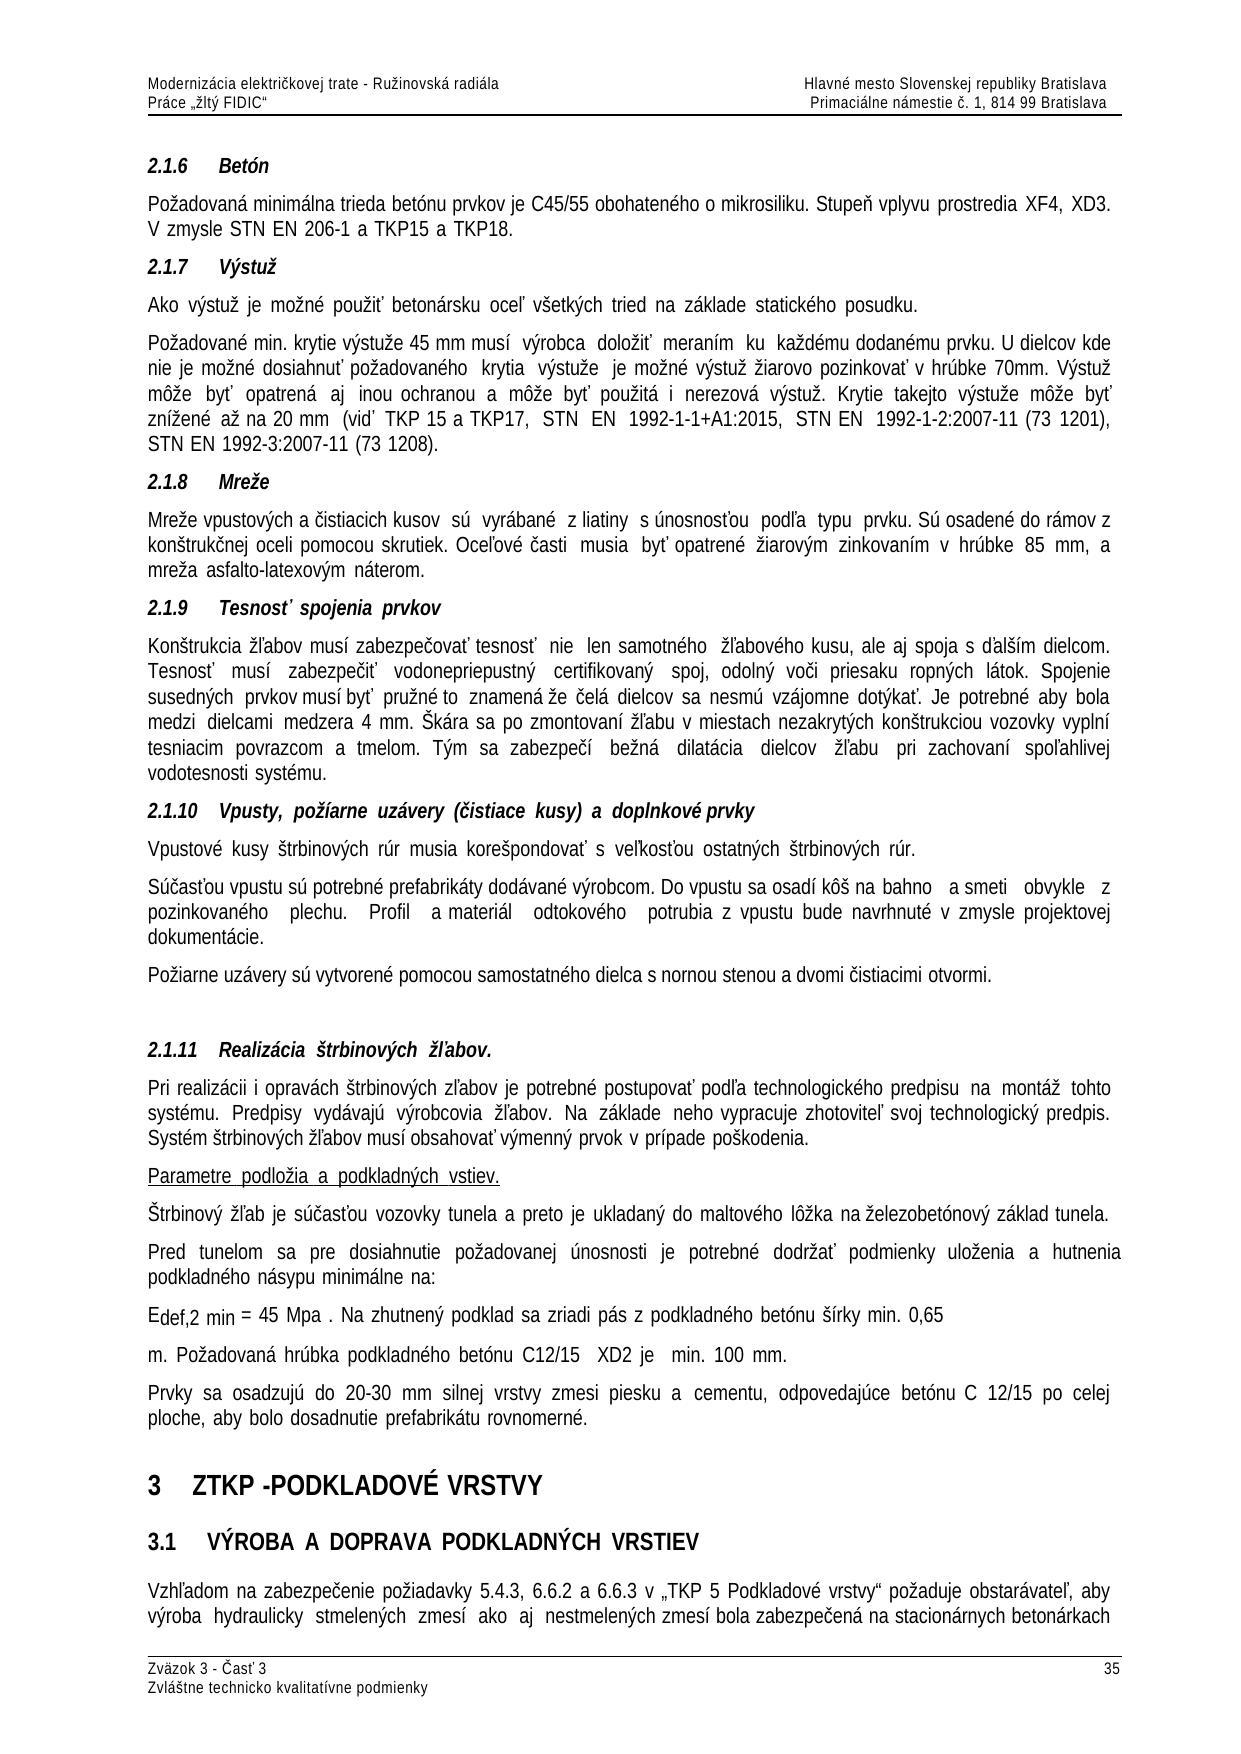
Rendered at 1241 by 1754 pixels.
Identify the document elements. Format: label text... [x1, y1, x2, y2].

subtitle Vpusty, požíarne uzávery (čistiace kusy) a doplnkové prvky [148, 797, 1122, 823]
text Mreže vpustových a čistiacich kusov sú vyrábané z liatiny s únosnosťou podľa typu prvku. Sú osadené do rámov z konštrukčnej oceli pomocou skrutiek. Oceľové časti musia byť opatrené žiarovým zinkovaním v hrúbke 85 mm, a mreža asfalto-latexovým náterom. [148, 507, 1111, 582]
subtitle ZTKP -PODKLADOVÉ VRSTVY [148, 1468, 1122, 1501]
text Edef,2 min = 45 Mpa . Na zhutnený podklad sa zriadi pás z podkladného betónu šírky min. 0,65 [148, 1302, 1122, 1329]
text Štrbinový žľab je súčasťou vozovky tunela a preto je ukladaný do maltového lôžka na železobetónový základ tunela. [148, 1201, 1122, 1226]
text Konštrukcia žľabov musí zabezpečovať tesnosť nie len samotného žľabového kusu, ale aj spoja s ďalším dielcom. Tesnosť musí zabezpečiť vodonepriepustný certifikovaný spoj, odolný voči priesaku ropných látok. Spojenie susedných prvkov musí byť pružné to znamená že čelá dielcov sa nesmú vzájomne dotýkať. Je potrebné aby bola medzi dielcami medzera 4 mm. Škára sa po zmontovaní žľabu v miestach nezakrytých konštrukciou vozovky vyplní tesniacim povrazcom a tmelom. Tým sa zabezpečí bežná dilatácia dielcov žľabu pri zachovaní spoľahlivej vodotesnosti systému. [148, 633, 1111, 785]
text Ako výstuž je možné použiť betonársku oceľ všetkých tried na základe statického posudku. [148, 292, 1122, 317]
subtitle Tesnosť spojenia prvkov [148, 595, 1122, 620]
subtitle Betón [148, 153, 1122, 178]
subtitle Realizácia štrbinových žľabov. [148, 1037, 1122, 1062]
subtitle Mreže [148, 469, 1122, 494]
text Prvky sa osadzujú do 20-30 mm silnej vrstvy zmesi piesku a cementu, odpovedajúce betónu C 12/15 po celej ploche, aby bolo dosadnutie prefabrikátu rovnomerné. [148, 1380, 1111, 1430]
subtitle VÝROBA A DOPRAVA PODKLADNÝCH VRSTIEV [148, 1526, 1122, 1555]
text Parametre podložia a podkladných vstiev. [148, 1163, 1122, 1188]
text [148, 1578, 1111, 1628]
text Požadovaná minimálna trieda betónu prvkov je C45/55 obohateného o mikrosiliku. Stupeň vplyvu prostredia XF4, XD3. V zmysle STN EN 206-1 a TKP15 a TKP18. [148, 191, 1111, 241]
subtitle Výstuž [148, 254, 1122, 279]
text Vpustové kusy štrbinových rúr musia korešpondovať s veľkosťou ostatných štrbinových rúr. [148, 835, 1122, 861]
text Požadované min. krytie výstuže 45 mm musí výrobca doložiť meraním ku každému dodanému prvku. U dielcov kde nie je možné dosiahnuť požadovaného krytia výstuže je možné výstuž žiarovo pozinkovať v hrúbke 70mm. Výstuž môže byť opatrená aj inou ochranou a môže byť použitá i nerezová výstuž. Krytie takejto výstuže môže byť znížené až na 20 mm (viď TKP 15 a TKP17, STN EN 1992-1-1+A1:2015, STN EN 1992-1-2:2007-11 (73 1201), STN EN 1992-3:2007-11 (73 1208). [148, 330, 1111, 456]
text Súčasťou vpustu sú potrebné prefabrikáty dodávané výrobcom. Do vpustu sa osadí kôš na bahno a smeti obvykle z pozinkovaného plechu. Profil a materiál odtokového potrubia z vpustu bude navrhnuté v zmysle projektovej dokumentácie. [148, 873, 1111, 949]
text Pred tunelom sa pre dosiahnutie požadovanej únosnosti je potrebné dodržať podmienky uloženia a hutnenia podkladného násypu minimálne na: [148, 1239, 1122, 1289]
text m. Požadovaná hrúbka podkladného betónu C12/15 XD2 je min. 100 mm. [148, 1342, 1122, 1367]
text Pri realizácii i opravách štrbinových zľabov je potrebné postupovať podľa technologického predpisu na montáž tohto systému. Predpisy vydávajú výrobcovia žľabov. Na základe neho vypracuje zhotoviteľ svoj technologický predpis. Systém štrbinových žľabov musí obsahovať výmenný prvok v prípade poškodenia. [148, 1075, 1111, 1150]
text Požiarne uzávery sú vytvorené pomocou samostatného dielca s nornou stenou a dvomi čistiacimi otvormi. [148, 962, 1111, 987]
